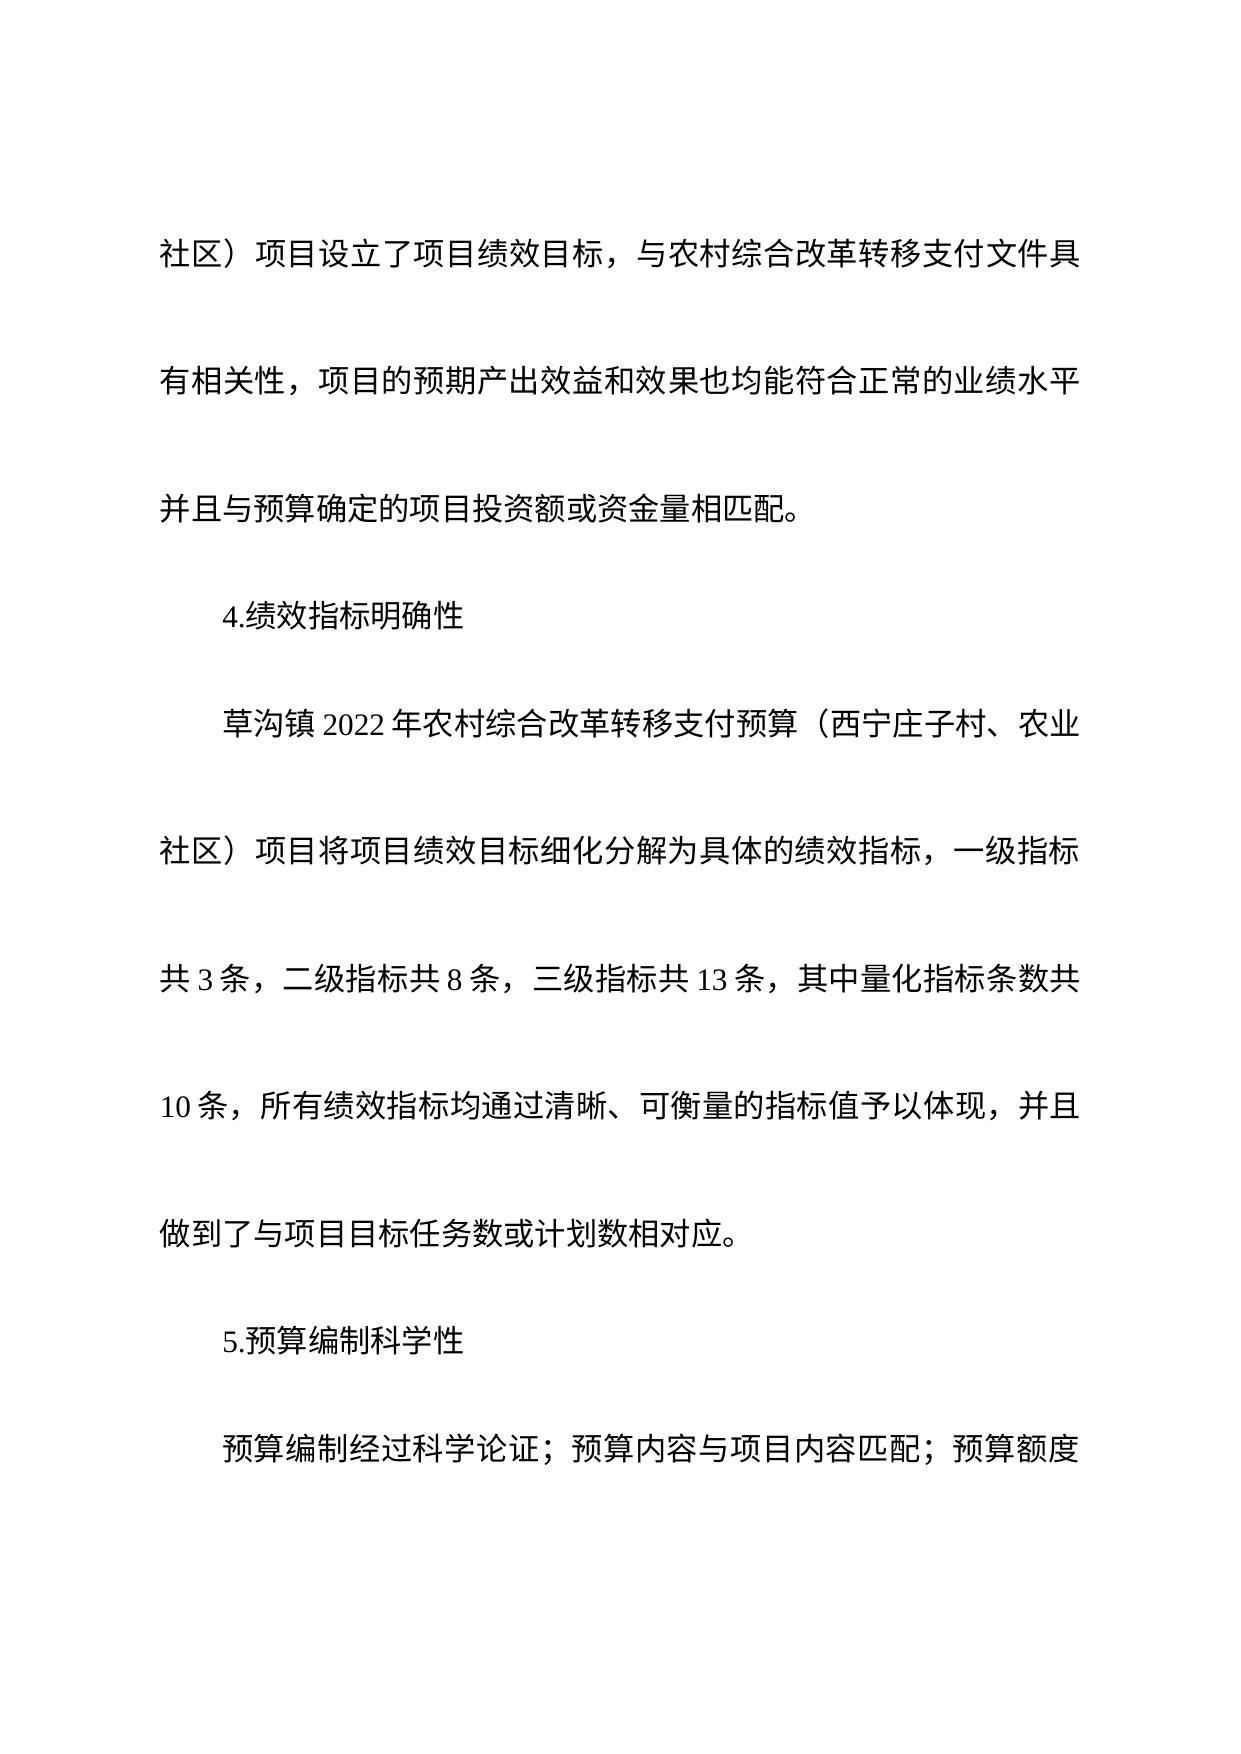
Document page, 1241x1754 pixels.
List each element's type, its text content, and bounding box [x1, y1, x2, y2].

text 5.预算编制科学性 [159, 1297, 1081, 1382]
text 4.绩效指标明确性 [159, 571, 1081, 656]
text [159, 209, 1081, 549]
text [159, 1404, 1081, 1489]
text 草沟镇2022年农村综合改革转移支付预算（西宁庄子村、农业社区）项目将项目绩效目标细化分解为具体的绩效指标，一级指标共3条，二级指标共8条，三级指标共13条，其中量化指标条数共10条，所有绩效指标均通过清晰、可衡量的指标值予以体现，并且做到了与项目目标任务数或计划数相对应。 [159, 679, 1081, 1274]
